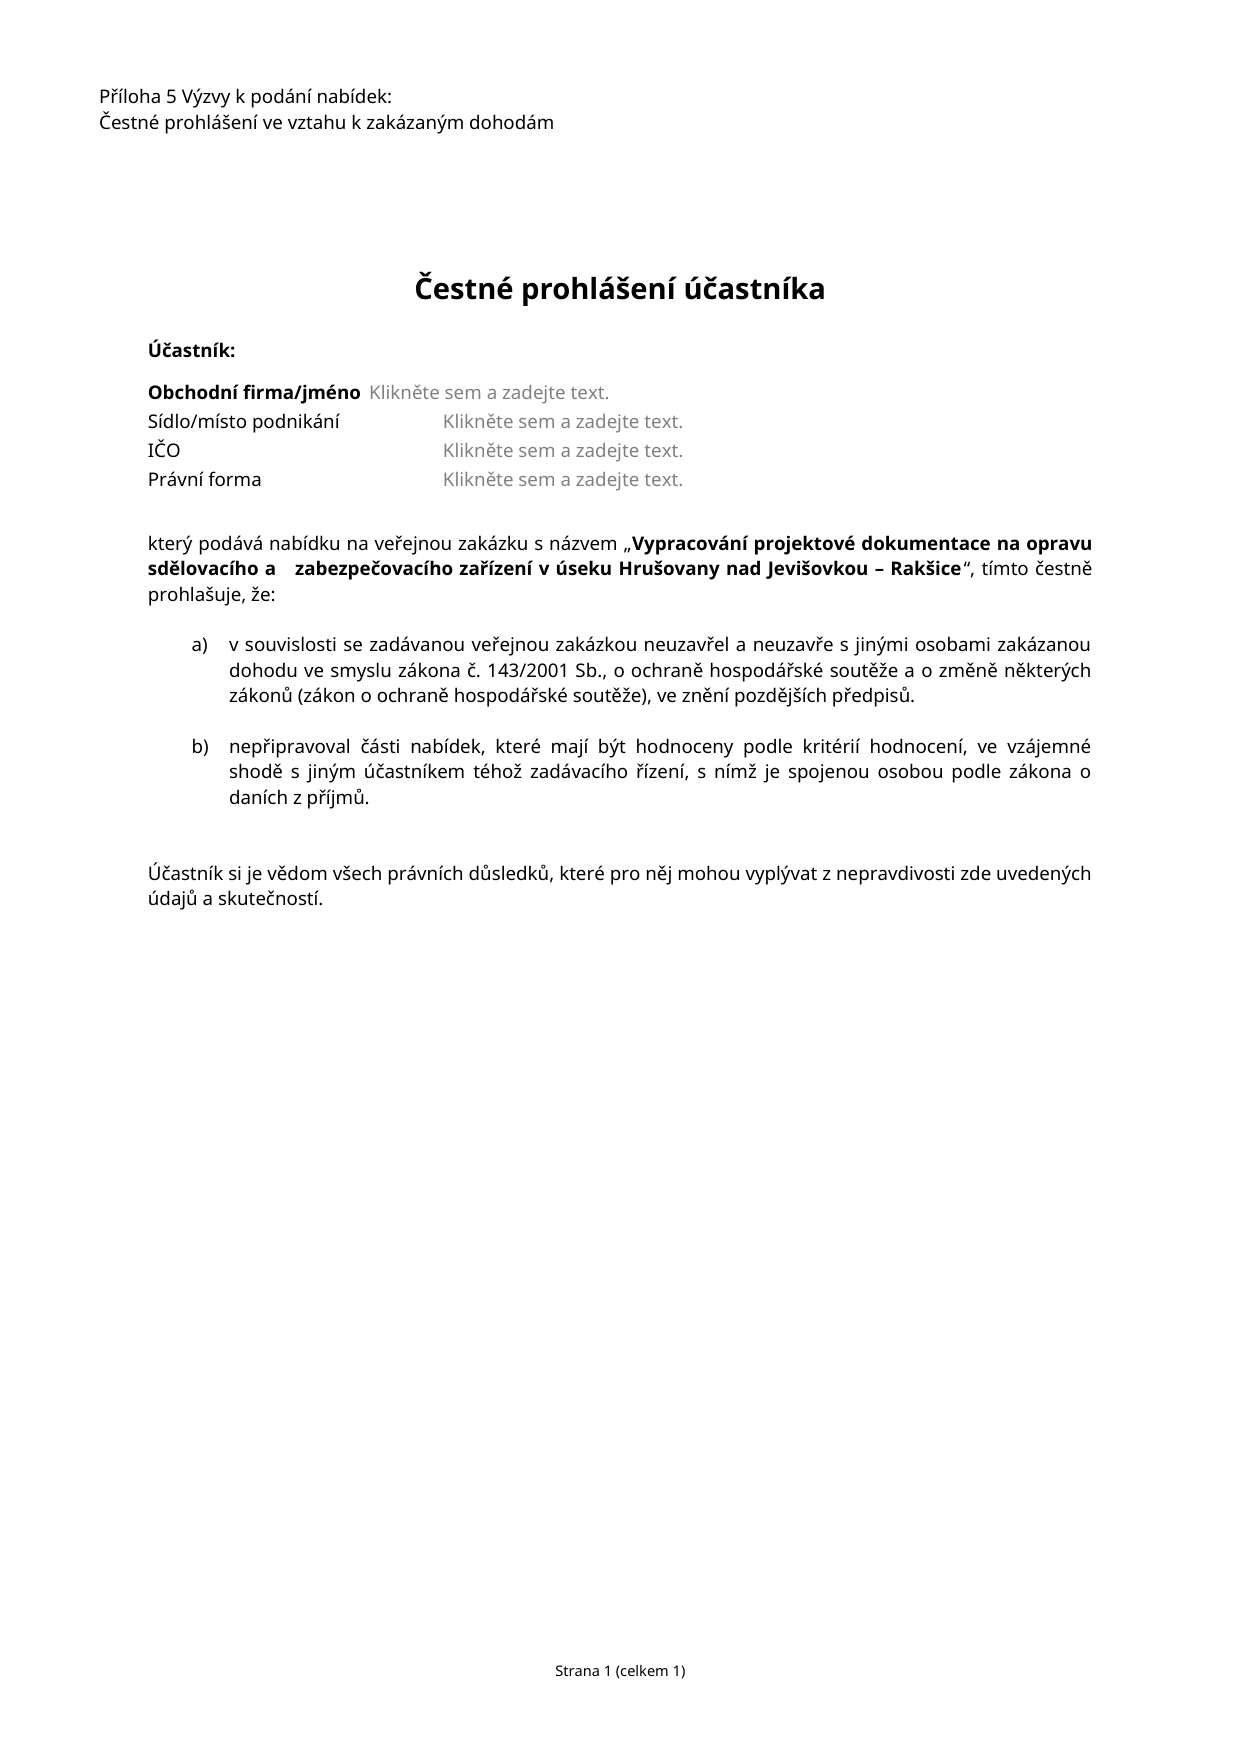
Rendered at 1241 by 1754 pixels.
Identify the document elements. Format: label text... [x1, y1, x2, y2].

text Obchodní firma/jméno [148, 376, 1093, 405]
text který podává nabídku na veřejnou zakázku s názvem „Vypracování projektové dokumentace na opravu sdělovacího a zabezpečovacího zařízení v úseku Hrušovany nad Jevišovkou – Rakšice“, tímto čestně prohlašuje, že: [148, 530, 1093, 607]
title Čestné prohlášení účastníka [148, 268, 1093, 308]
text Účastník si je vědom všech právních důsledků, které pro něj mohou vyplývat z nepravdivosti zde uvedených údajů a skutečností. [148, 860, 1093, 911]
text Účastník: [148, 333, 1093, 364]
text Sídlo/místo podnikání [148, 405, 1093, 434]
list v souvislosti se zadávanou veřejnou zakázkou neuzavřel a neuzavře s jinými osobami zakázanou dohodu ve smyslu zákona č. 143/2001 Sb., o ochraně hospodářské soutěže a o změně některých zákonů (zákon o ochraně hospodářské soutěže), ve znění pozdějších předpisů. [191, 632, 1093, 708]
text IČO [148, 434, 1093, 463]
list nepřipravoval části nabídek, které mají být hodnoceny podle kritérií hodnocení, ve vzájemné shodě s jiným účastníkem téhož zadávacího řízení, s nímž je spojenou osobou podle zákona o daních z příjmů. [191, 733, 1093, 810]
text Právní forma [148, 463, 1093, 492]
